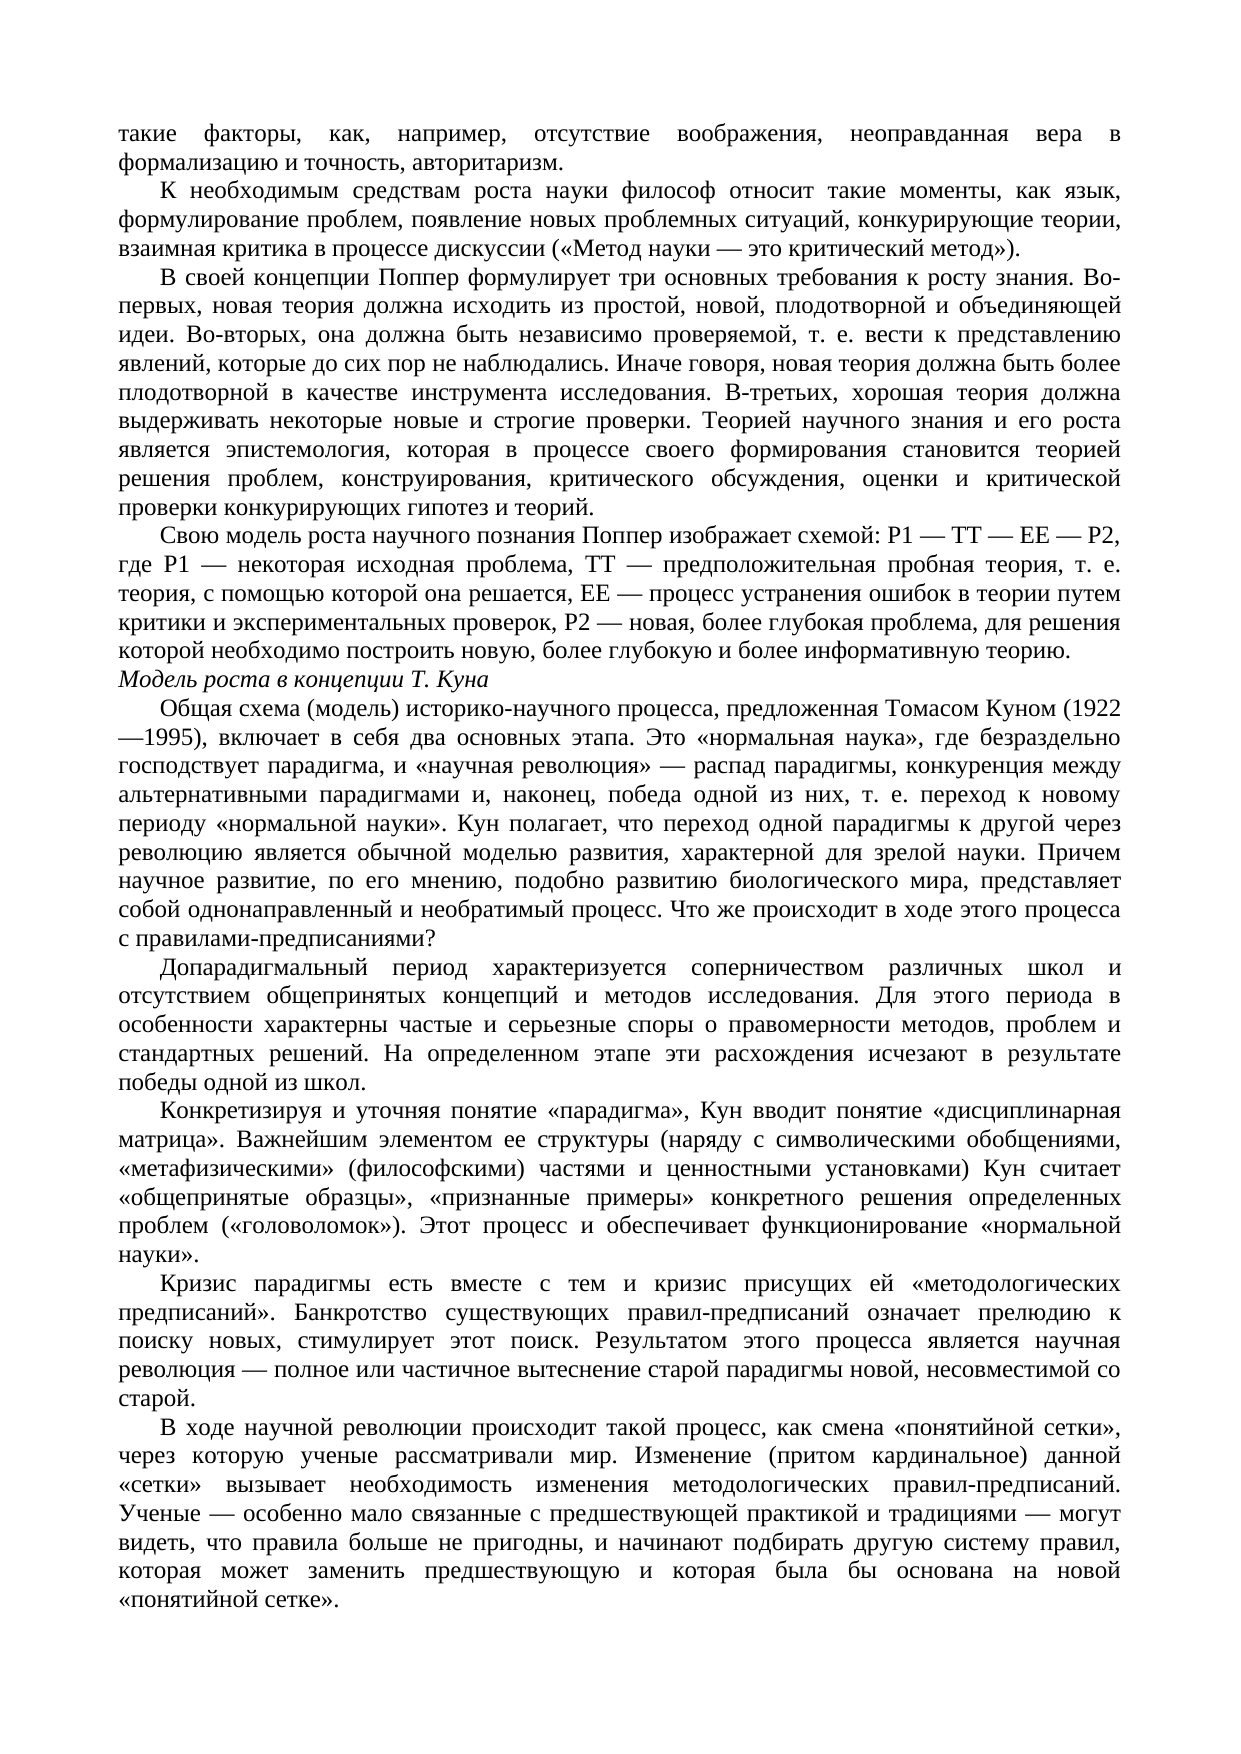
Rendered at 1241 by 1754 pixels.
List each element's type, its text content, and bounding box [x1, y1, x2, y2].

text Модель роста в концепции Т. Куна [118, 664, 1122, 693]
text Кризис парадигмы есть вместе с тем и кризис присущих ей «методологических предписаний». Банкротство существующих правил-предписаний означает прелюдию к поиску новых, стимулирует этот поиск. Результатом этого процесса является научная революция — полное или частичное вытеснение старой парадигмы новой, несовместимой со старой. [118, 1268, 1122, 1412]
text В ходе научной революции происходит такой процесс, как смена «понятийной сетки», через которую ученые рассматривали мир. Изменение (притом кардинальное) данной «сетки» вызывает необходимость изменения методологических правил-предписаний. Ученые — особенно мало связанные с предшествующей практикой и традициями — могут видеть, что правила больше не пригодны, и начинают подбирать другую систему правил, которая может заменить предшествующую и которая была бы основана на новой «понятийной сетке». [118, 1412, 1122, 1613]
text Конкретизируя и уточняя понятие «парадигма», Кун вводит понятие «дисциплинарная матрица». Важнейшим элементом ее структуры (наряду с символическими обобщениями, «метафизическими» (философскими) частями и ценностными установками) Кун считает «общепринятые образцы», «признанные примеры» конкретного решения определенных проблем («головоломок»). Этот процесс и обеспечивает функционирование «нормальной науки». [118, 1096, 1122, 1268]
text Допарадигмальный период характеризуется соперничеством различных школ и отсутствием общепринятых концепций и методов исследования. Для этого периода в особенности характерны частые и серьезные споры о правомерности методов, проблем и стандартных решений. На определенном этапе эти расхождения исчезают в результате победы одной из школ. [118, 952, 1122, 1096]
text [118, 118, 1122, 176]
text Общая схема (модель) историко-научного процесса, предложенная Томасом Куном (1922—1995), включает в себя два основных этапа. Это «нормальная наука», где безраздельно господствует парадигма, и «научная революция» — распад парадигмы, конкуренция между альтернативными парадигмами и, наконец, победа одной из них, т. е. переход к новому периоду «нормальной науки». Кун полагает, что переход одной парадигмы к другой через революцию является обычной моделью развития, характерной для зрелой науки. Причем научное развитие, по его мнению, подобно развитию биологического мира, представляет собой однонаправленный и необратимый процесс. Что же происходит в ходе этого процесса с правилами-предписаниями? [118, 693, 1122, 952]
text К необходимым средствам роста науки философ относит такие моменты, как язык, формулирование проблем, появление новых проблемных ситуаций, конкурирующие теории, взаимная критика в процессе дискуссии («Метод науки — это критический метод»). [118, 176, 1122, 262]
text В своей концепции Поппер формулирует три основных требования к росту знания. Во-первых, новая теория должна исходить из простой, новой, плодотворной и объединяющей идеи. Во-вторых, она должна быть независимо проверяемой, т. е. вести к представлению явлений, которые до сих пор не наблюдались. Иначе говоря, новая теория должна быть более плодотворной в качестве инструмента исследования. В-третьих, хорошая теория должна выдерживать некоторые новые и строгие проверки. Теорией научного знания и его роста является эпистемология, которая в процессе своего формирования становится теорией решения проблем, конструирования, критического обсуждения, оценки и критической проверки конкурирующих гипотез и теорий. [118, 262, 1122, 521]
text Свою модель роста научного познания Поппер изображает схемой: Р1 — ТТ — ЕЕ — Р2, где Р1 — некоторая исходная проблема, ТТ — предположительная пробная теория, т. е. теория, с помощью которой она решается, ЕЕ — процесс устранения ошибок в теории путем критики и экспериментальных проверок, Р2 — новая, более глубокая проблема, для решения которой необходимо построить новую, более глубокую и более информативную теорию. [118, 521, 1122, 664]
